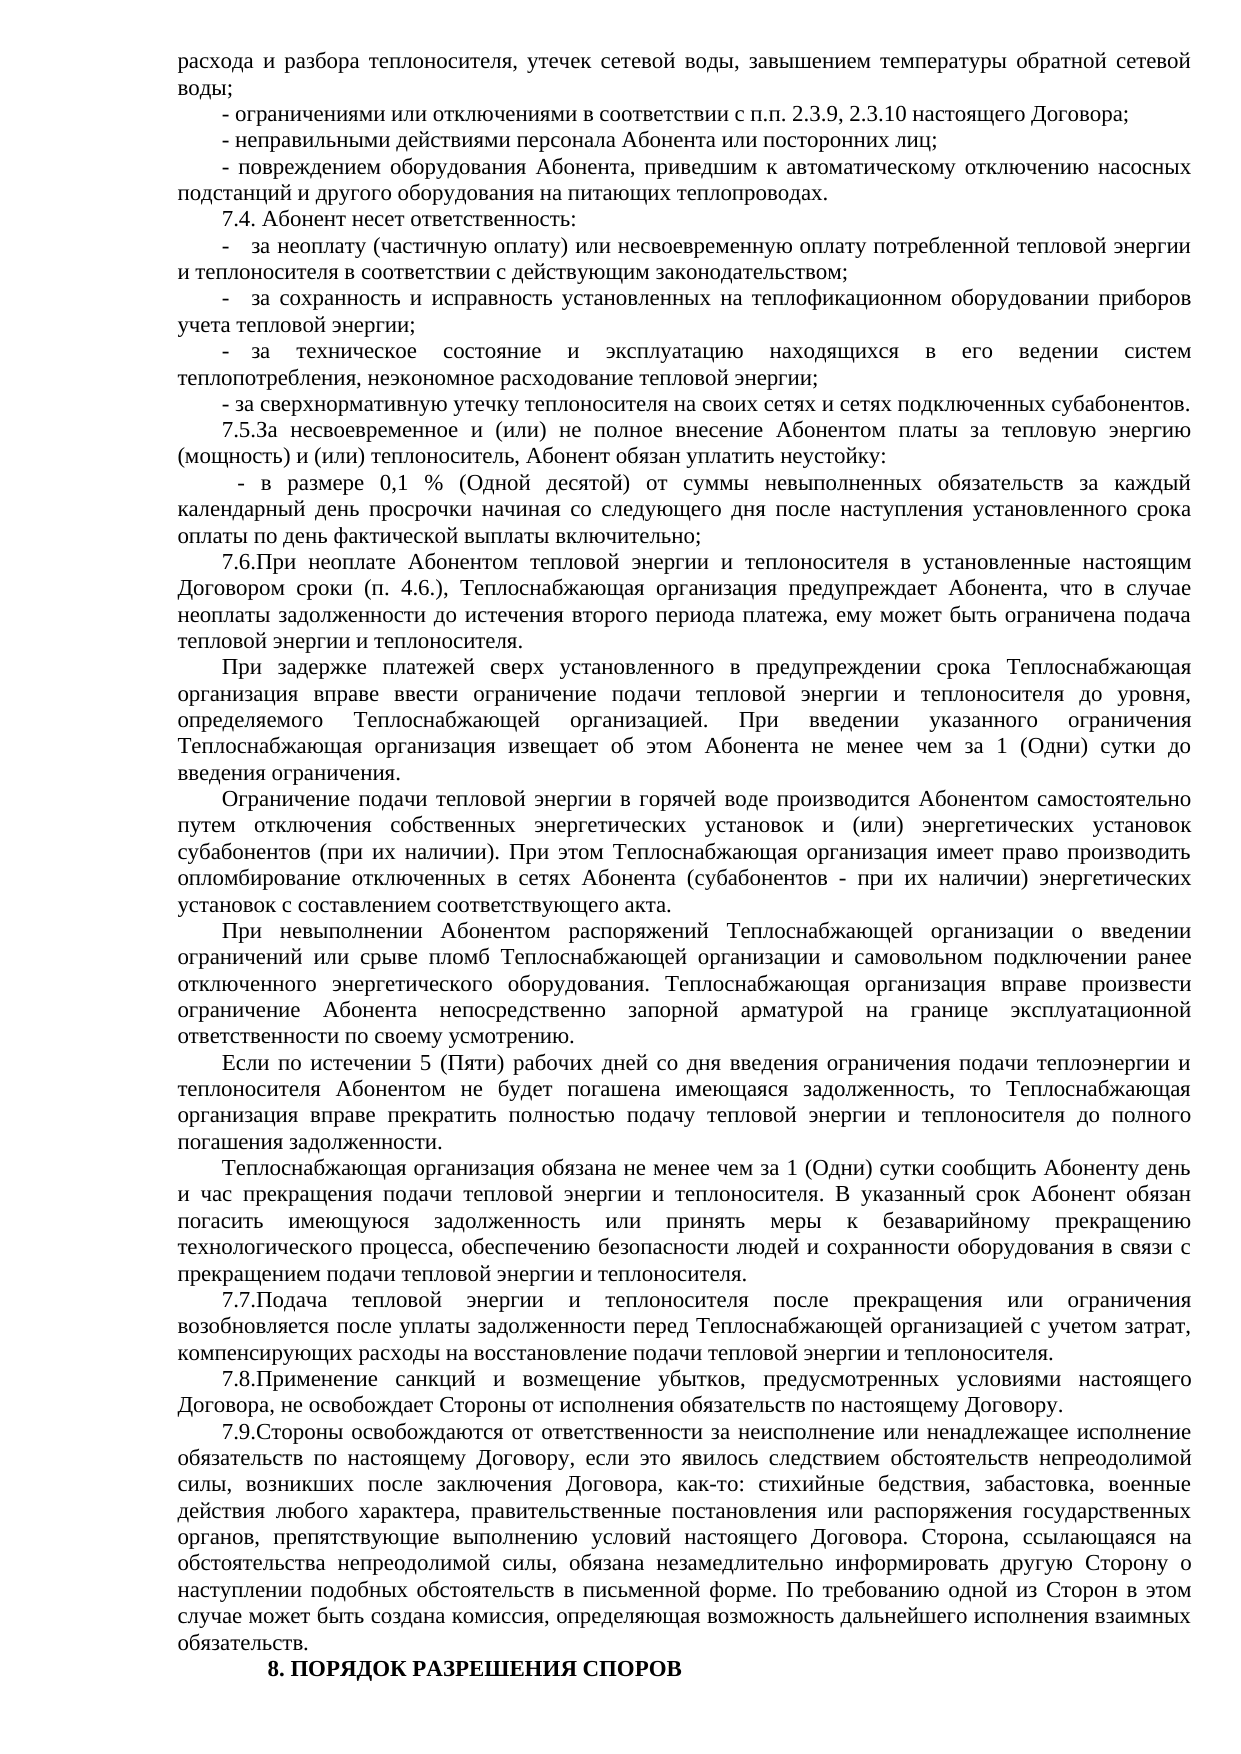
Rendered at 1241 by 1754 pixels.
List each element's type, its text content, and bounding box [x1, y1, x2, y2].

text 7.4. Абонент несет ответственность: [177, 205, 1193, 232]
text 7.9.Стороны освобождаются от ответственности за неисполнение или ненадлежащее исполнение обязательств по настоящему Договору, если это явилось следствием обстоятельств непреодолимой силы, возникших после заключения Договора, как-то: стихийные бедствия, забастовка, военные действия любого характера, правительственные постановления или распоряжения государственных органов, препятствующие выполнению условий настоящего Договора. Сторона, ссылающаяся на обстоятельства непреодолимой силы, обязана незамедлительно информировать другую Сторону о наступлении подобных обстоятельств в письменной форме. По требованию одной из Сторон в этом случае может быть создана комиссия, определяющая возможность дальнейшего исполнения взаимных обязательств. [177, 1418, 1193, 1655]
text 7.7.Подача тепловой энергии и теплоносителя после прекращения или ограничения возобновляется после уплаты задолженности перед Теплоснабжающей организацией с учетом затрат, компенсирующих расходы на восстановление подачи тепловой энергии и теплоносителя. [177, 1286, 1193, 1365]
text - неправильными действиями персонала Абонента или посторонних лиц; [177, 126, 1193, 153]
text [177, 47, 1193, 100]
text 7.6.При неоплате Абонентом тепловой энергии и теплоносителя в установленные настоящим Договором сроки (п. 4.6.), Теплоснабжающая организация предупреждает Абонента, что в случае неоплаты задолженности до истечения второго периода платежа, ему может быть ограничена подача тепловой энергии и теплоносителя. [177, 548, 1193, 653]
text 7.8.Применение санкций и возмещение убытков, предусмотренных условиями настоящего Договора, не освобождает Стороны от исполнения обязательств по настоящему Договору. [177, 1365, 1193, 1418]
text - в размере 0,1 % (Одной десятой) от суммы невыполненных обязательств за каждый календарный день просрочки начиная со следующего дня после наступления установленного срока оплаты по день фактической выплаты включительно; [177, 469, 1193, 548]
text - ограничениями или отключениями в соответствии с п.п. 2.3.9, 2.3.10 настоящего Договора; [177, 100, 1193, 126]
text - за сверхнормативную утечку теплоносителя на своих сетях и сетях подключенных субабонентов. [177, 390, 1193, 416]
text Если по истечении 5 (Пяти) рабочих дней со дня введения ограничения подачи теплоэнергии и теплоносителя Абонентом не будет погашена имеющаяся задолженность, то Теплоснабжающая организация вправе прекратить полностью подачу тепловой энергии и теплоносителя до полного погашения задолженности. [177, 1049, 1193, 1154]
text - за сохранность и исправность установленных на теплофикационном оборудовании приборов учета тепловой энергии; [177, 284, 1193, 337]
text - за техническое состояние и эксплуатацию находящихся в его ведении систем теплопотребления, неэкономное расходование тепловой энергии; [177, 337, 1193, 390]
text Теплоснабжающая организация обязана не менее чем за 1 (Одни) сутки сообщить Абоненту день и час прекращения подачи тепловой энергии и теплоносителя. В указанный срок Абонент обязан погасить имеющуюся задолженность или принять меры к безаварийному прекращению технологического процесса, обеспечению безопасности людей и сохранности оборудования в связи с прекращением подачи тепловой энергии и теплоносителя. [177, 1154, 1193, 1286]
text Ограничение подачи тепловой энергии в горячей воде производится Абонентом самостоятельно путем отключения собственных энергетических установок и (или) энергетических установок субабонентов (при их наличии). При этом Теплоснабжающая организация имеет право производить опломбирование отключенных в сетях Абонента (субабонентов - при их наличии) энергетических установок с составлением соответствующего акта. [177, 785, 1193, 917]
text При невыполнении Абонентом распоряжений Теплоснабжающей организации о введении ограничений или срыве пломб Теплоснабжающей организации и самовольном подключении ранее отключенного энергетического оборудования. Теплоснабжающая организация вправе произвести ограничение Абонента непосредственно запорной арматурой на границе эксплуатационной ответственности по своему усмотрению. [177, 917, 1193, 1049]
text - за неоплату (частичную оплату) или несвоевременную оплату потребленной тепловой энергии и теплоносителя в соответствии с действующим законодательством; [177, 232, 1193, 284]
text 8. ПОРЯДОК РАЗРЕШЕНИЯ СПОРОВ [177, 1655, 1193, 1681]
text При задержке платежей сверх установленного в предупреждении срока Теплоснабжающая организация вправе ввести ограничение подачи тепловой энергии и теплоносителя до уровня, определяемого Теплоснабжающей организацией. При введении указанного ограничения Теплоснабжающая организация извещает об этом Абонента не менее чем за 1 (Одни) сутки до введения ограничения. [177, 653, 1193, 785]
text - повреждением оборудования Абонента, приведшим к автоматическому отключению насосных подстанций и другого оборудования на питающих теплопроводах. [177, 153, 1193, 205]
text 7.5.За несвоевременное и (или) не полное внесение Абонентом платы за тепловую энергию (мощность) и (или) теплоноситель, Абонент обязан уплатить неустойку: [177, 416, 1193, 469]
